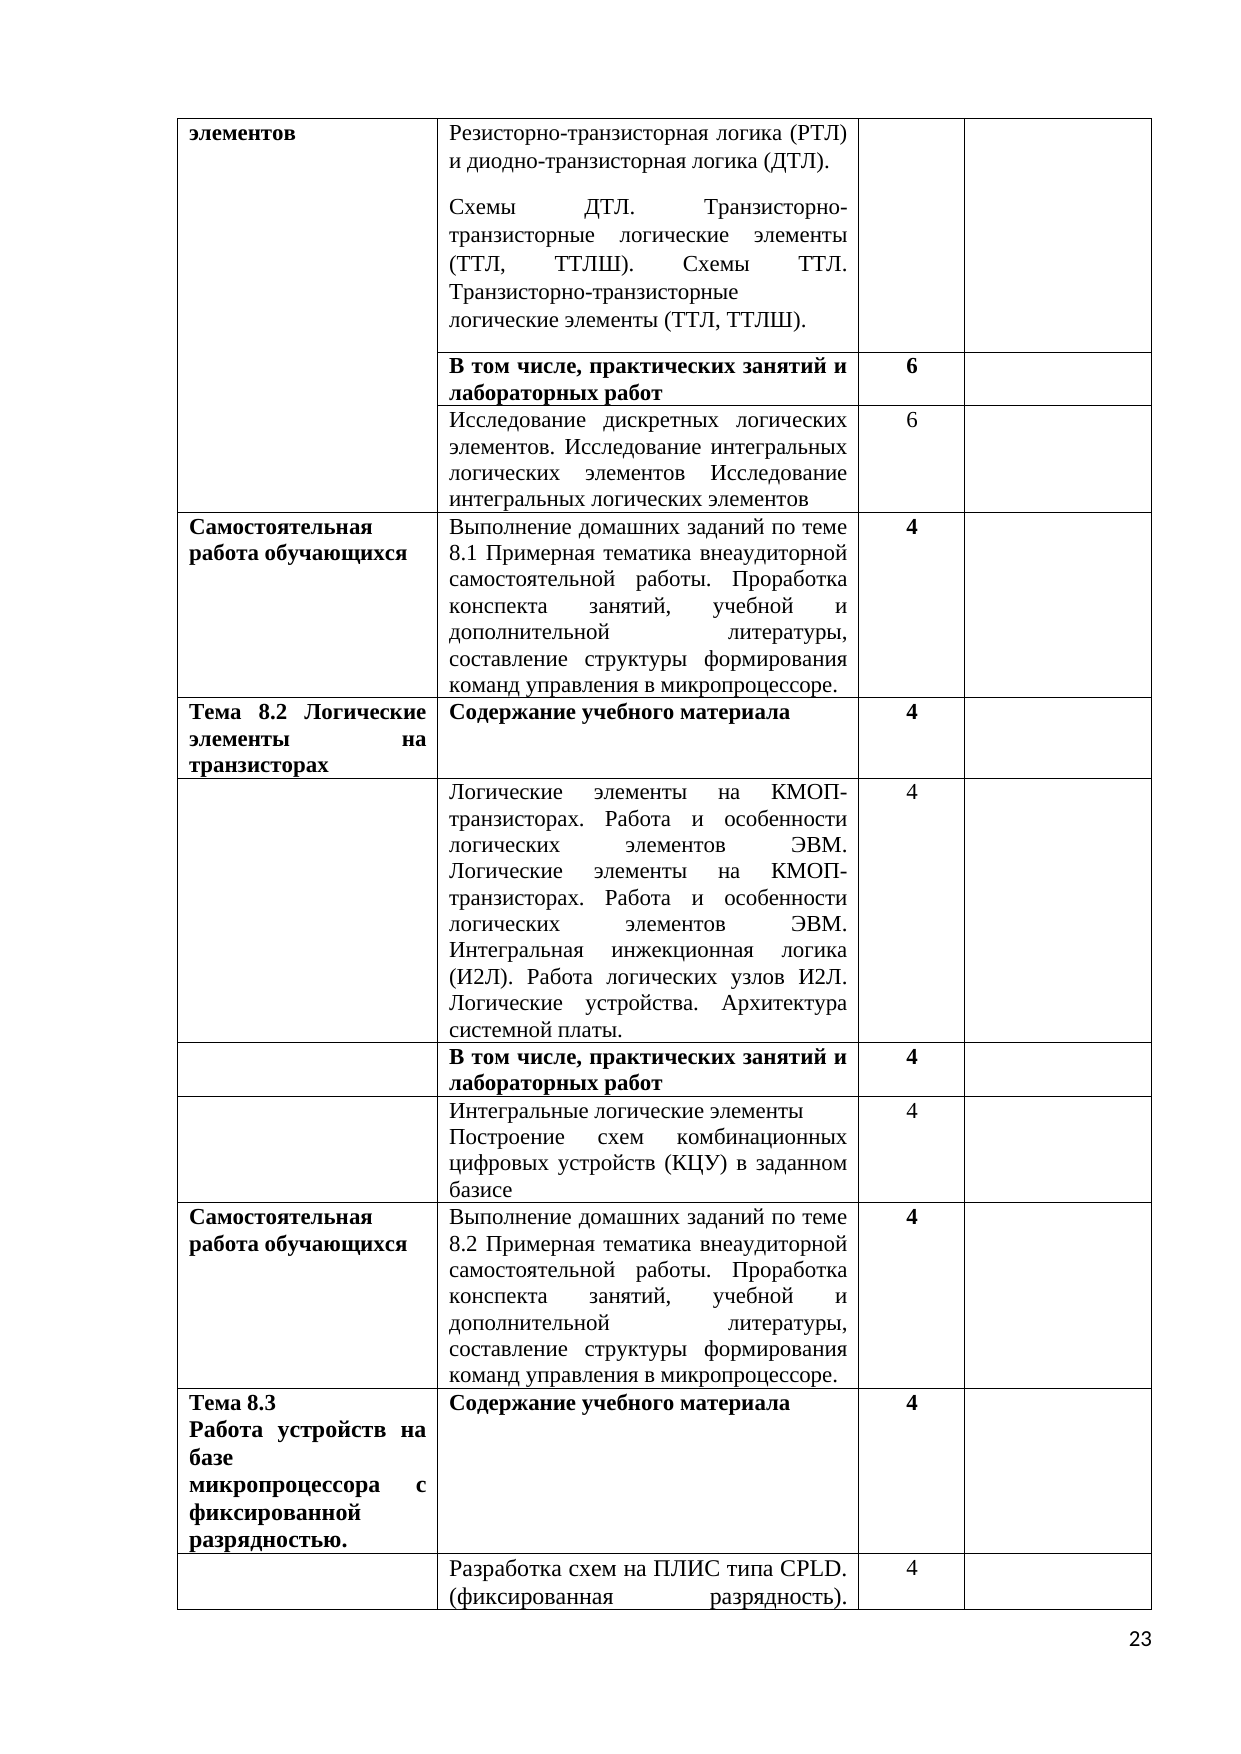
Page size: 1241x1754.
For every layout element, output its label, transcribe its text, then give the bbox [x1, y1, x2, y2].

table_cell Тема 8.2 Логические элементы на транзисторах [178, 698, 437, 777]
table_cell 6 [859, 353, 964, 405]
table_cell [965, 1203, 1151, 1388]
table_cell 4 [859, 779, 964, 1042]
table_cell [965, 1097, 1151, 1202]
table_cell Содержание учебного материала [438, 698, 858, 777]
table_cell [965, 1389, 1151, 1553]
table_cell 4 [859, 1554, 964, 1609]
table_cell 4 [859, 1097, 964, 1202]
table_cell [965, 406, 1151, 512]
table_cell [965, 353, 1151, 405]
table_cell Содержание учебного материала [438, 1389, 858, 1553]
table_cell [965, 698, 1151, 777]
table_cell Самостоятельная работа обучающихся [178, 1203, 437, 1388]
table_cell В том числе, практических занятий и лабораторных работ [438, 353, 858, 405]
table_cell 6 [859, 406, 964, 512]
table_cell [178, 1554, 437, 1609]
table_cell Исследование дискретных логических элементов. Исследование интегральных логических элементов Исследование интегральных логических элементов [438, 406, 858, 512]
table_cell [965, 1554, 1151, 1609]
table_cell Логические элементы на КМОП-транзисторах. Работа и особенности логических элементов ЭВМ. Логические элементы на КМОП-транзисторах. Работа и особенности логических элементов ЭВМ. Интегральная инжекционная логика (И2Л). Работа логических узлов И2Л. Логические устройства. Архитектура системной платы. [438, 779, 858, 1042]
table_cell Выполнение домашних заданий по теме 8.1 Примерная тематика внеаудиторной самостоятельной работы. Проработка конспекта занятий, учебной и дополнительной литературы, составление структуры формирования команд управления в микропроцессоре. [438, 513, 858, 697]
table_cell Тема 8.3 Работа устройств на базе микропроцессора с фиксированной разрядностью. [178, 1389, 437, 1553]
table_cell 4 [859, 119, 964, 352]
table_cell [965, 513, 1151, 697]
table_cell [178, 1097, 437, 1202]
table_cell [178, 779, 437, 1042]
table_cell 4 [859, 1203, 964, 1388]
table_cell 4 [859, 1043, 964, 1096]
table_cell 4 [859, 1389, 964, 1553]
table_cell 4 [859, 698, 964, 777]
table_cell Интегральные логические элементы Построение схем комбинационных цифровых устройств (КЦУ) в заданном базисе [438, 1097, 858, 1202]
table_cell [965, 779, 1151, 1042]
table_cell В том числе, практических занятий и лабораторных работ [438, 1043, 858, 1096]
table_cell [178, 1043, 437, 1096]
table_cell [438, 119, 858, 352]
table_cell Выполнение домашних заданий по теме 8.2 Примерная тематика внеаудиторной самостоятельной работы. Проработка конспекта занятий, учебной и дополнительной литературы, составление структуры формирования команд управления в микропроцессоре. [438, 1203, 858, 1388]
table_cell Самостоятельная работа обучающихся [178, 513, 437, 697]
table_cell 4 [859, 513, 964, 697]
table_cell [965, 1043, 1151, 1096]
table_cell [965, 119, 1151, 352]
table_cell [438, 1554, 858, 1609]
